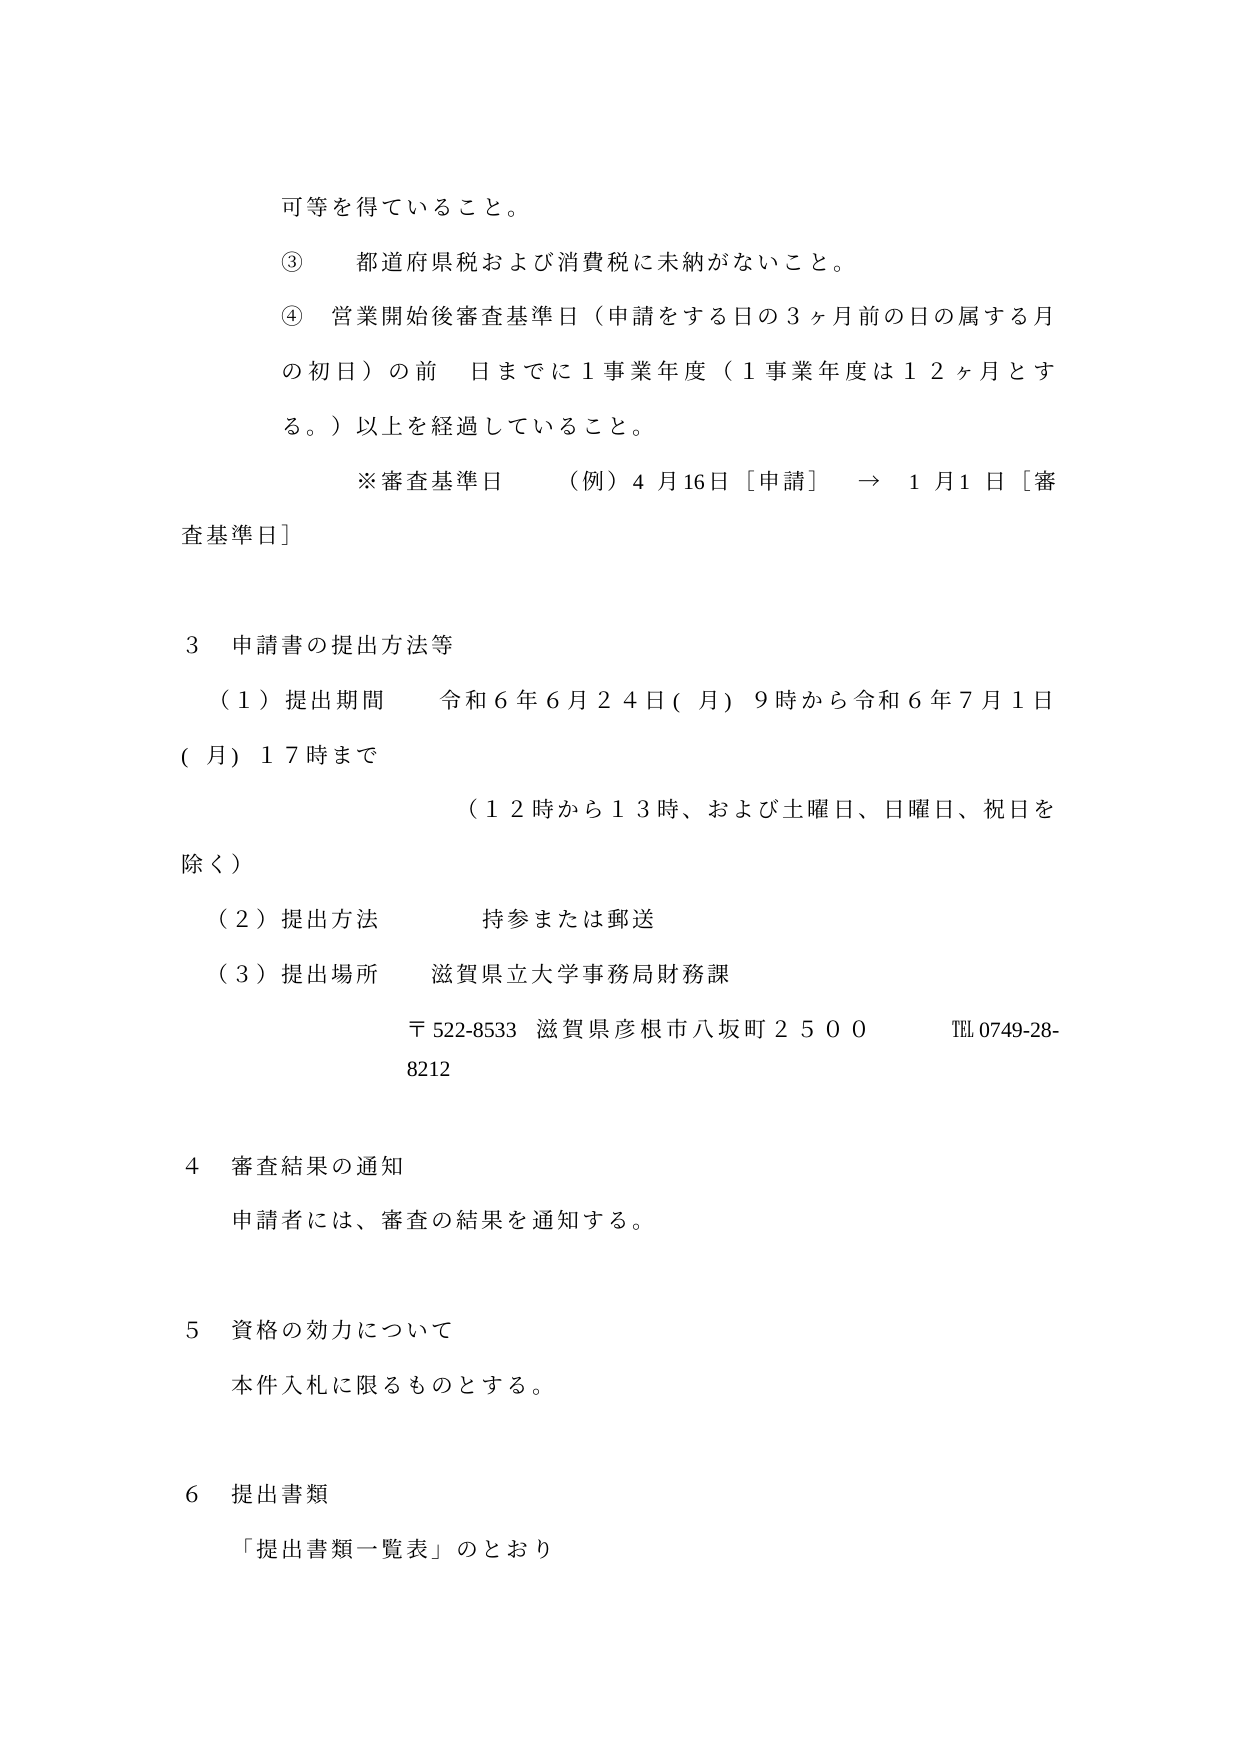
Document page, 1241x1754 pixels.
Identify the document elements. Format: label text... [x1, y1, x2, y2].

text ３ 申請書の提出方法等 [181, 617, 1059, 671]
text 申請者には、審査の結果を通知する。 [181, 1192, 1059, 1247]
text 本件入札に限るものとする。 [181, 1356, 1059, 1411]
text （１２時から１３時、および土曜日、日曜日、祝日を除く） [181, 781, 1059, 891]
text （３）提出場所 滋賀県立大学事務局財務課 [181, 945, 1059, 1000]
text ④ 営業開始後審査基準日（申請をする日の３ヶ月前の日の属する月の初日）の前 日までに１事業年度（１事業年度は１２ヶ月とする。）以上を経過していること。 [181, 288, 1059, 452]
text ５ 資格の効力について [181, 1302, 1059, 1356]
text （２）提出方法 持参または郵送 [181, 891, 1059, 945]
text 〒522-8533 滋賀県彦根市八坂町２５００ ℡0749-28-8212 [402, 1000, 1059, 1082]
text ③ 都道府県税および消費税に未納がないこと。 [214, 233, 1059, 288]
text （１）提出期間 令和６年６月２４日(月)９時から令和６年７月１日(月)１７時まで [181, 671, 1059, 781]
text 「提出書類一覧表」のとおり [181, 1521, 1059, 1576]
text ６ 提出書類 [181, 1466, 1059, 1521]
text ※審査基準日 （例）4月16日［申請］ → 1月1日［審査基準日］ [181, 452, 1059, 562]
text ４ 審査結果の通知 [181, 1137, 1059, 1192]
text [181, 178, 1059, 233]
